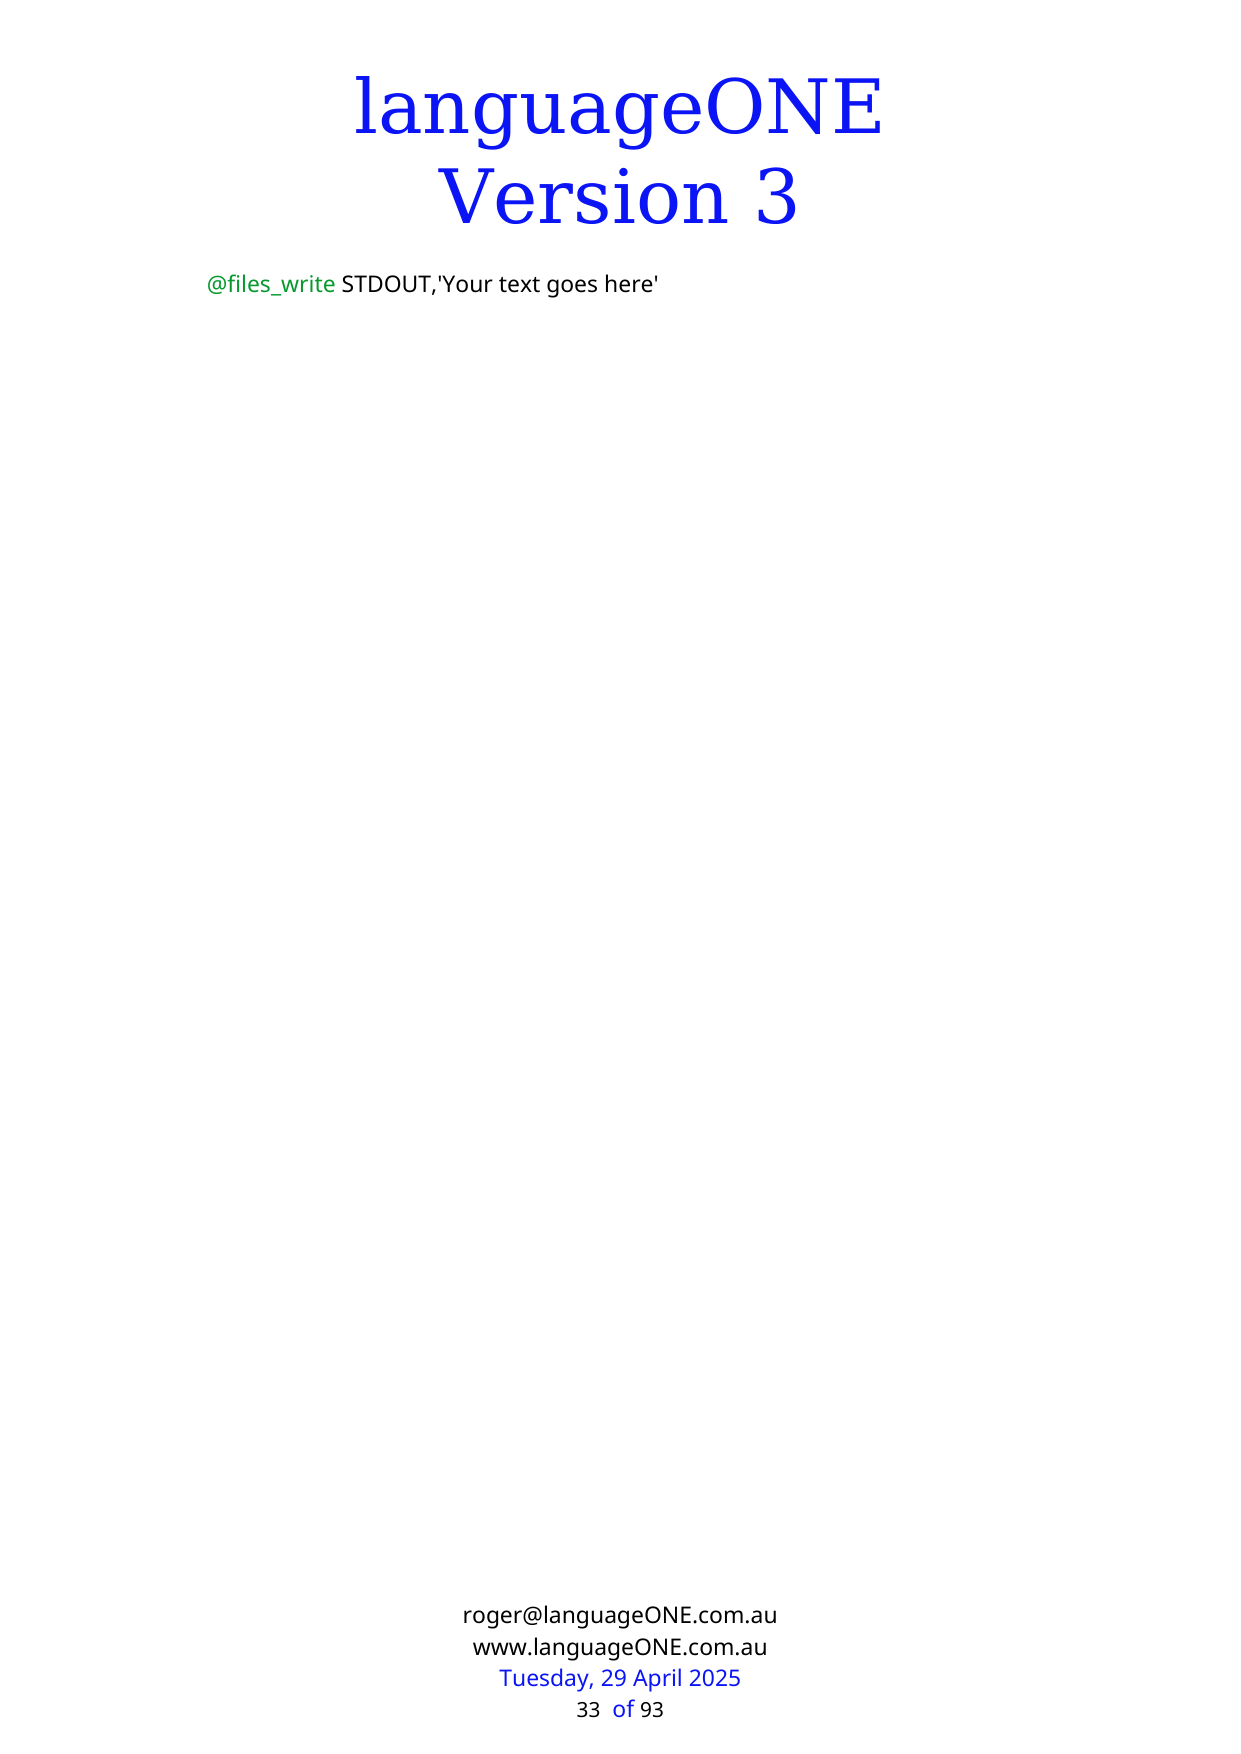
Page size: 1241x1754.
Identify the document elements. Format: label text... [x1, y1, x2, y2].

text @files_write STDOUT,'Your text goes here' [207, 267, 1122, 299]
